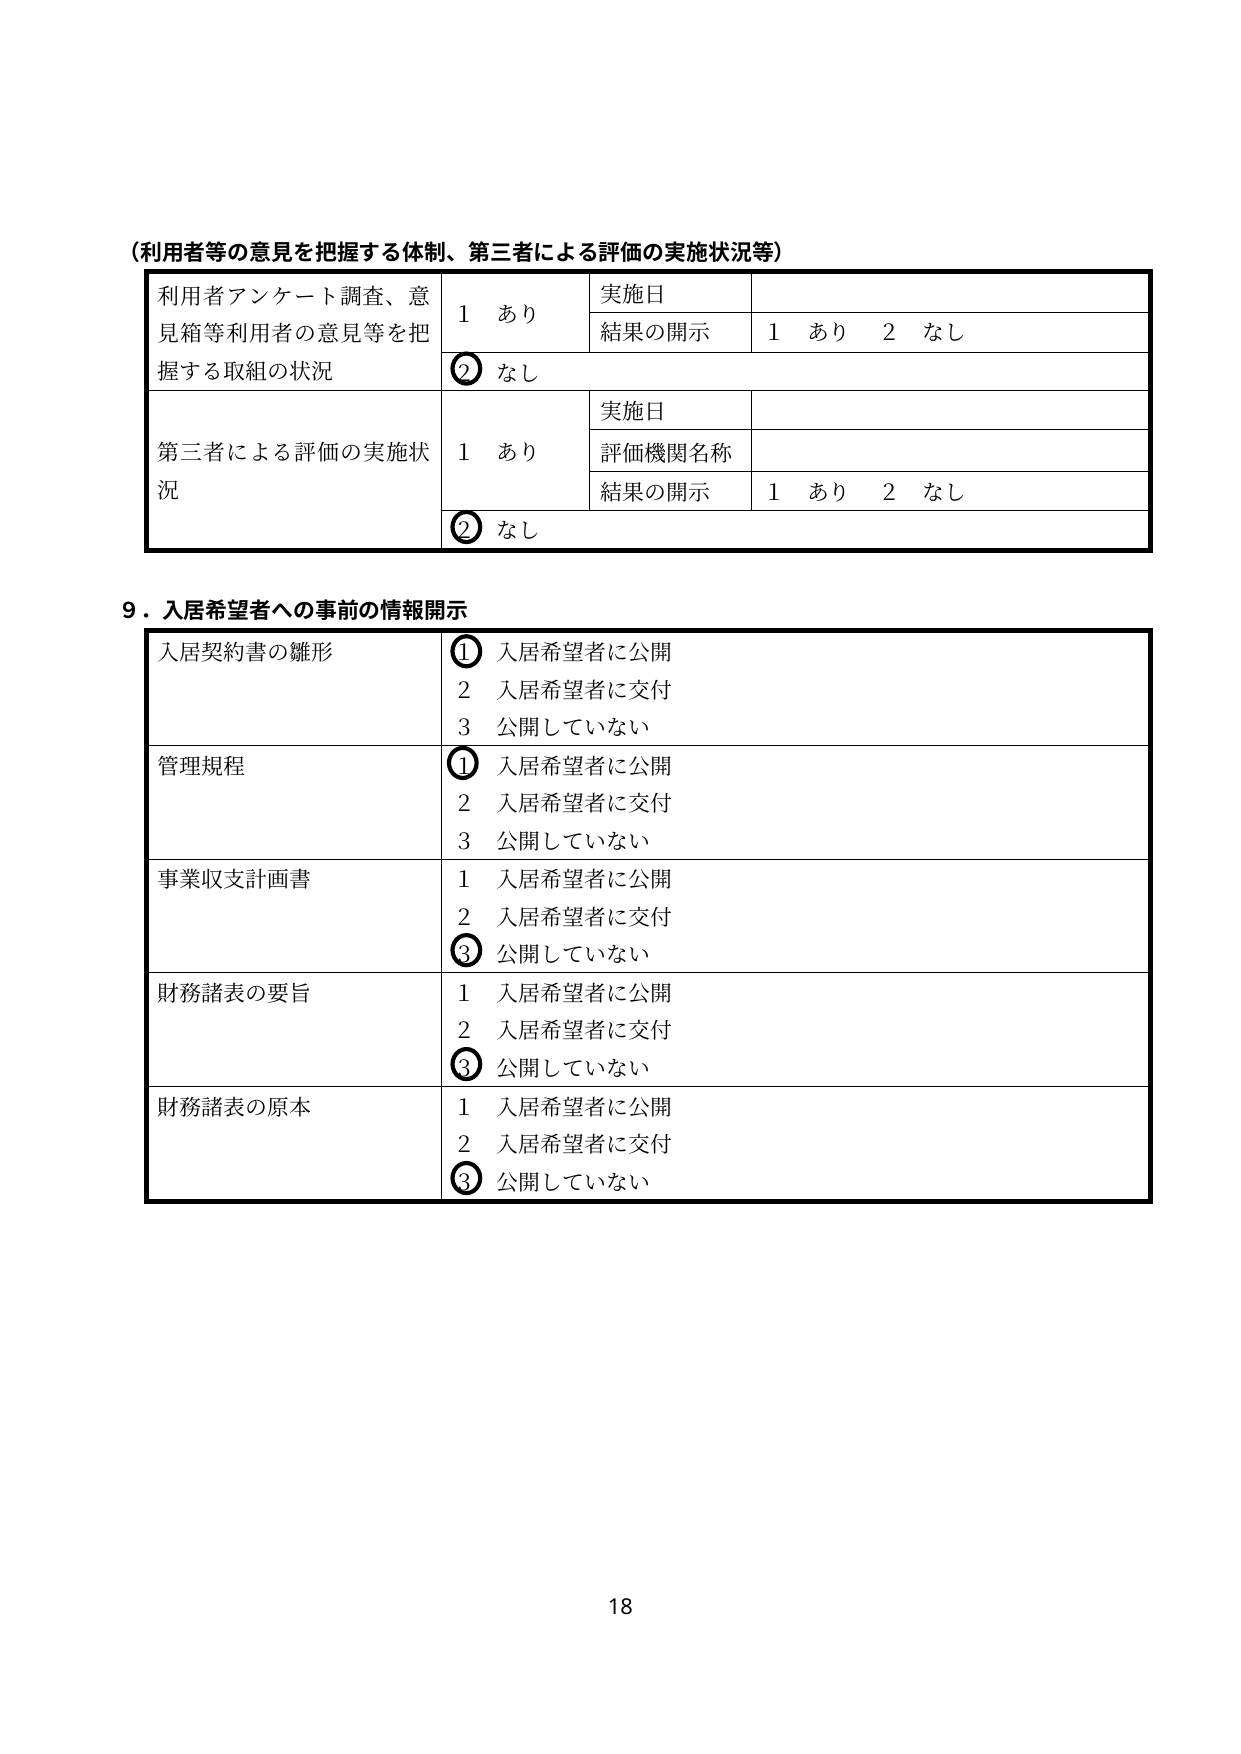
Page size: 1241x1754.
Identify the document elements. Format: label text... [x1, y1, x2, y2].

table_cell 事業収支計画書 [149, 860, 441, 972]
table_cell ２ なし [442, 511, 1148, 548]
text （利用者等の意見を把握する体制、第三者による評価の実施状況等） [118, 232, 1122, 269]
table_cell 管理規程 [149, 746, 441, 859]
table_cell [752, 391, 1148, 429]
table_cell １ あり ２ なし [752, 313, 1148, 352]
table_header 入居契約書の雛形 [149, 633, 441, 745]
table_cell 結果の開示 [590, 472, 751, 510]
table_cell ２ なし [442, 353, 1148, 390]
text ９．入居希望者への事前の情報開示 [118, 590, 1122, 628]
table_cell １ 入居希望者に公開 ２ 入居希望者に交付 ３ 公開していない [442, 1087, 1148, 1199]
table_cell １ 入居希望者に公開 ２ 入居希望者に交付 ３ 公開していない [442, 746, 1148, 859]
table_cell 評価機関名称 [590, 430, 751, 471]
table_cell 第三者による評価の実施状況 [149, 391, 441, 548]
table_header 利用者アンケート調査、意見箱等利用者の意見等を把握する取組の状況 [149, 274, 441, 390]
table_cell 結果の開示 [590, 313, 751, 352]
table_header １ あり [442, 274, 589, 352]
table_cell 財務諸表の要旨 [149, 973, 441, 1086]
table_header １ 入居希望者に公開 ２ 入居希望者に交付 ３ 公開していない [442, 633, 1148, 745]
table_cell 実施日 [590, 391, 751, 429]
table_header 実施日 [590, 274, 751, 312]
table_header [752, 274, 1148, 312]
table_cell [752, 430, 1148, 471]
table_cell １ 入居希望者に公開 ２ 入居希望者に交付 ３ 公開していない [442, 860, 1148, 972]
table_cell １ あり [442, 391, 589, 510]
table_cell 財務諸表の原本 [149, 1087, 441, 1199]
table_cell １ 入居希望者に公開 ２ 入居希望者に交付 ３ 公開していない [442, 973, 1148, 1086]
table_cell １ あり ２ なし [752, 472, 1148, 510]
